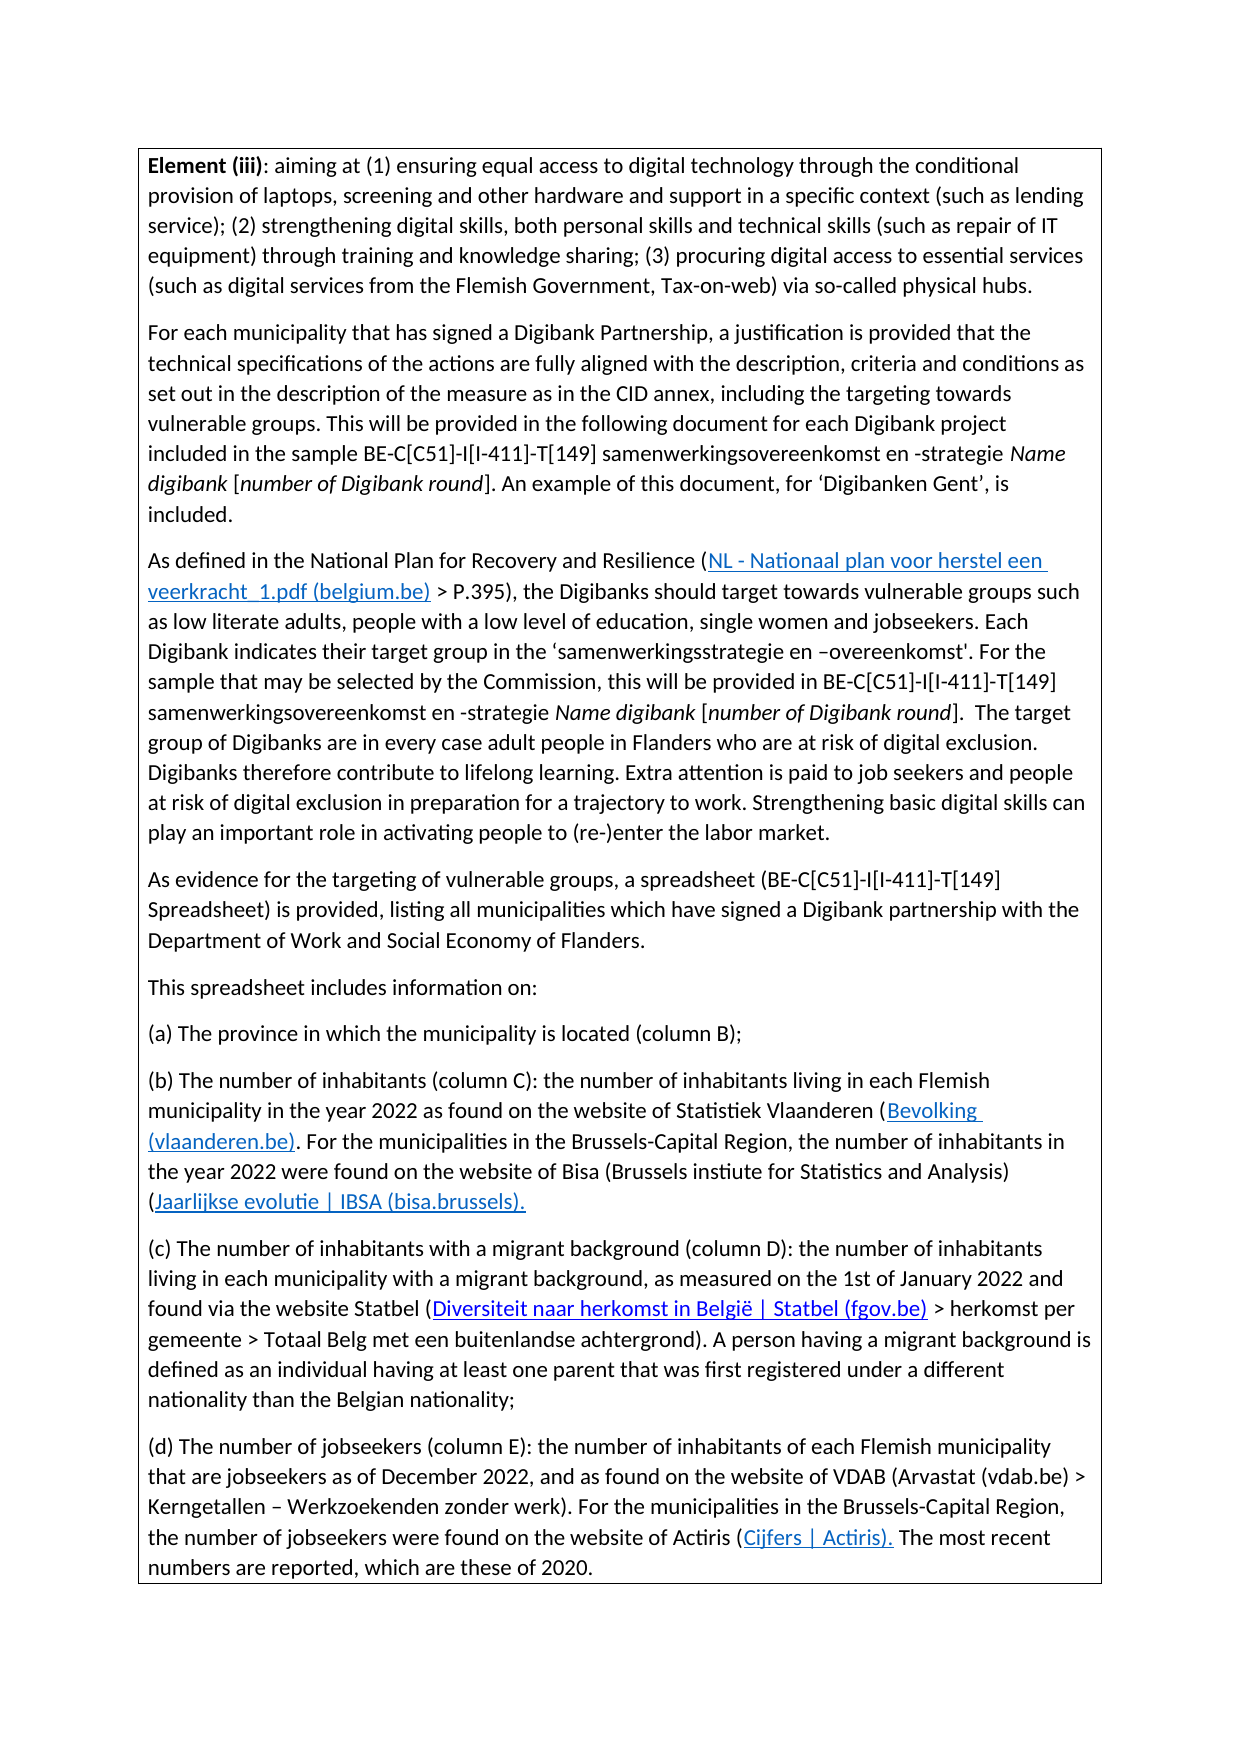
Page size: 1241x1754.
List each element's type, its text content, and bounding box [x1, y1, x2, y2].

text As defined in the National Plan for Recovery and Resilience (NL - Nationaal plan voor herstel een veerkracht_1.pdf (belgium.be) > P.395), the Digibanks should target towards vulnerable groups such as low literate adults, people with a low level of education, single women and jobseekers. Each Digibank indicates their target group in the ‘samenwerkingsstrategie en –overeenkomst'. For the sample that may be selected by the Commission, this will be provided in BE-C[C51]-I[I-411]-T[149] samenwerkingsovereenkomst en -strategie Name digibank [number of Digibank round]. The target group of Digibanks are in every case adult people in Flanders who are at risk of digital exclusion. Digibanks therefore contribute to lifelong learning. Extra attention is paid to job seekers and people at risk of digital exclusion in preparation for a trajectory to work. Strengthening basic digital skills can play an important role in activating people to (re-)enter the labor market. [139, 543, 1101, 847]
text (a) The province in which the municipality is located (column B); [139, 1016, 1101, 1048]
text (c) The number of inhabitants with a migrant background (column D): the number of inhabitants living in each municipality with a migrant background, as measured on the 1st of January 2022 and found via the website Statbel (Diversiteit naar herkomst in België | Statbel (fgov.be) > herkomst per gemeente > Totaal Belg met een buitenlandse achtergrond). A person having a migrant background is defined as an individual having at least one parent that was first registered under a different nationality than the Belgian nationality; [139, 1231, 1101, 1413]
text Element (iii): aiming at (1) ensuring equal access to digital technology through the conditional provision of laptops, screening and other hardware and support in a specific context (such as lending service); (2) strengthening digital skills, both personal skills and technical skills (such as repair of IT equipment) through training and knowledge sharing; (3) procuring digital access to essential services (such as digital services from the Flemish Government, Tax-on-web) via so-called physical hubs. [139, 149, 1101, 300]
text (b) The number of inhabitants (column C): the number of inhabitants living in each Flemish municipality in the year 2022 as found on the website of Statistiek Vlaanderen (Bevolking (vlaanderen.be). For the municipalities in the Brussels-Capital Region, the number of inhabitants in the year 2022 were found on the website of Bisa (Brussels instiute for Statistics and Analysis) (Jaarlijkse evolutie | IBSA (bisa.brussels). [139, 1063, 1101, 1215]
text (d) The number of jobseekers (column E): the number of inhabitants of each Flemish municipality that are jobseekers as of December 2022, and as found on the website of VDAB (Arvastat (vdab.be) > Kerngetallen – Werkzoekenden zonder werk). For the municipalities in the Brussels-Capital Region, the number of jobseekers were found on the website of Actiris (Cijfers | Actiris). The most recent numbers are reported, which are these of 2020. [139, 1429, 1101, 1583]
text This spreadsheet includes information on: [139, 969, 1101, 1001]
text As evidence for the targeting of vulnerable groups, a spreadsheet (BE-C[C51]-I[I-411]-T[149] Spreadsheet) is provided, listing all municipalities which have signed a Digibank partnership with the Department of Work and Social Economy of Flanders. [139, 862, 1101, 954]
text For each municipality that has signed a Digibank Partnership, a justification is provided that the technical specifications of the actions are fully aligned with the description, criteria and conditions as set out in the description of the measure as in the CID annex, including the targeting towards vulnerable groups. This will be provided in the following document for each Digibank project included in the sample BE-C[C51]-I[I-411]-T[149] samenwerkingsovereenkomst en -strategie Name digibank [number of Digibank round]. An example of this document, for ‘Digibanken Gent’, is included. [139, 315, 1101, 528]
